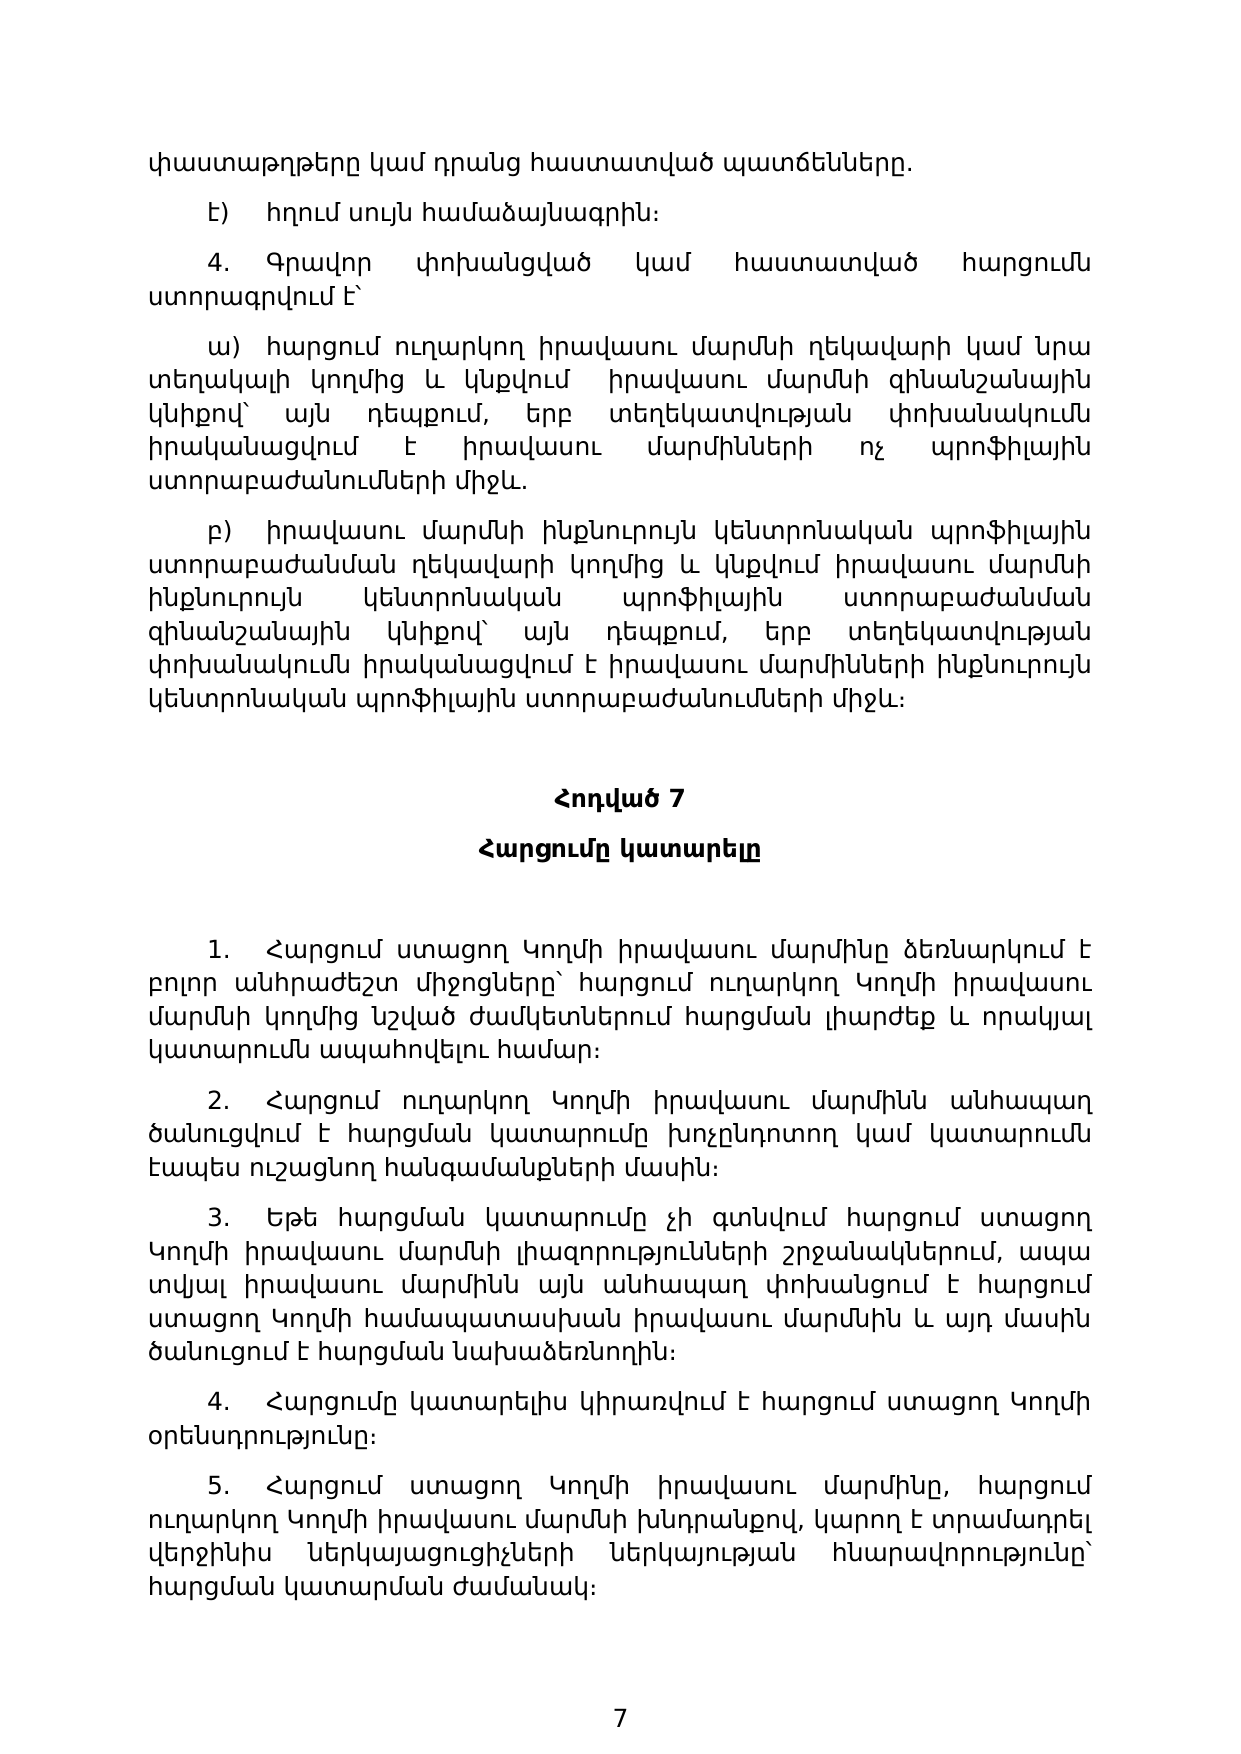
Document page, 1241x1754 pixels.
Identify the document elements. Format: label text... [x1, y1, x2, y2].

subtitle Հարցումը կատարելը [148, 834, 1092, 864]
text ա) հարցում ուղարկող իրավասու մարմնի ղեկավարի կամ նրա տեղակալի կողմից և կնքվում իրավասու մարմնի զինանշանային կնիքով՝ այն դեպքում, երբ տեղեկատվության փոխանակումն իրականացվում է իրավասու մարմինների ոչ պրոֆիլային ստորաբաժանումների միջև. [148, 332, 1092, 495]
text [148, 148, 1092, 177]
text 5. Հարցում ստացող Կողմի իրավասու մարմինը, հարցում ուղարկող Կողմի իրավասու մարմնի խնդրանքով, կարող է տրամադրել վերջինիս ներկայացուցիչների ներկայության հնարավորությունը՝ հարցման կատարման ժամանակ։ [148, 1471, 1092, 1601]
text 4. Գրավոր փոխանցված կամ հաստատված հարցումն ստորագրվում է՝ [148, 248, 1092, 311]
text 3. Եթե հարցման կատարումը չի գտնվում հարցում ստացող Կողմի իրավասու մարմնի լիազորությունների շրջանակներում, ապա տվյալ իրավասու մարմինն այն անհապաղ փոխանցում է հարցում ստացող Կողմի համապատասխան իրավասու մարմնին և այդ մասին ծանուցում է հարցման նախաձեռնողին։ [148, 1203, 1092, 1366]
text է) հղում սույն համաձայնագրին։ [148, 198, 1092, 227]
text 1. Հարցում ստացող Կողմի իրավասու մարմինը ձեռնարկում է բոլոր անհրաժեշտ միջոցները՝ հարցում ուղարկող Կողմի իրավասու մարմնի կողմից նշված ժամկետներում հարցման լիարժեք և որակյալ կատարումն ապահովելու համար։ [148, 935, 1092, 1065]
subtitle Հոդված 7 [148, 784, 1092, 813]
text 2. Հարցում ուղարկող Կողմի իրավասու մարմինն անհապաղ ծանուցվում է հարցման կատարումը խոչընդոտող կամ կատարումն էապես ուշացնող հանգամանքների մասին։ [148, 1086, 1092, 1182]
text բ) իրավասու մարմնի ինքնուրույն կենտրոնական պրոֆիլային ստորաբաժանման ղեկավարի կողմից և կնքվում իրավասու մարմնի ինքնուրույն կենտրոնական պրոֆիլային ստորաբաժանման զինանշանային կնիքով՝ այն դեպքում, երբ տեղեկատվության փոխանակումն իրականացվում է իրավասու մարմինների ինքնուրույն կենտրոնական պրոֆիլային ստորաբաժանումների միջև։ [148, 516, 1092, 713]
text 4. Հարցումը կատարելիս կիրառվում է հարցում ստացող Կողմի օրենսդրությունը։ [148, 1387, 1092, 1450]
